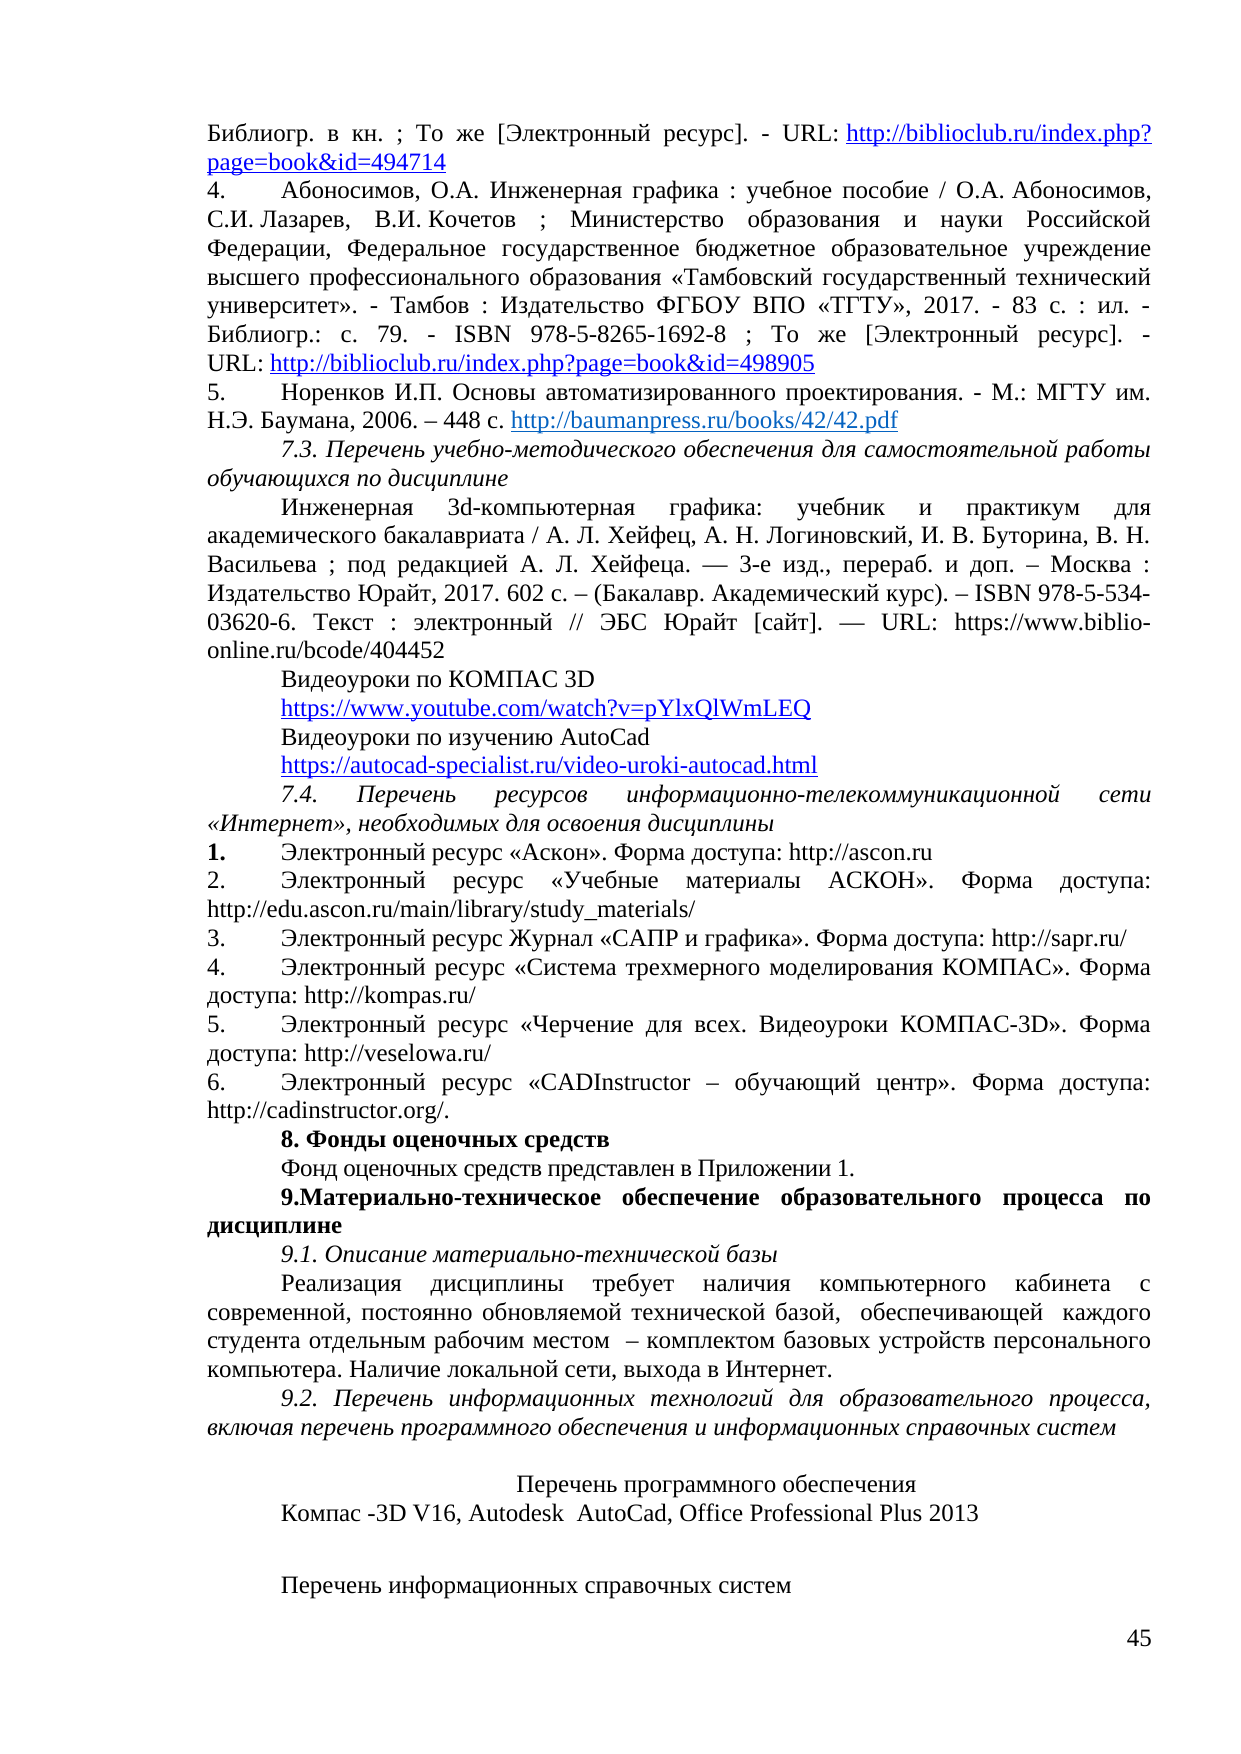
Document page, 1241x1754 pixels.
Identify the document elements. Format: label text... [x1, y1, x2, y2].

text Компас -3D V16, Autodesk AutoСad, Office Professional Plus 2013 [207, 1498, 1152, 1527]
text https://autocad-specialist.ru/video-uroki-autocad.html [207, 751, 1152, 779]
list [207, 118, 1152, 176]
text Перечень информационных справочных систем [207, 1570, 1152, 1599]
text Фонд оценочных средств представлен в Приложении 1. [207, 1153, 1152, 1182]
text 4. Электронный ресурс «Система трехмерного моделирования КОМПАС». Форма доступа: http://kompas.ru/ [207, 952, 1152, 1009]
text 7.3. Перечень учебно-методического обеспечения для самостоятельной работы обучающихся по дисциплине [207, 434, 1152, 492]
text 2. Электронный ресурс «Учебные материалы АСКОН». Форма доступа: http://edu.ascon.ru/main/library/study_materials/ [207, 866, 1152, 923]
text 9.Материально-техническое обеспечение образовательного процесса по дисциплине [207, 1182, 1152, 1239]
text Видеоуроки по КОМПАС 3D [207, 664, 1152, 693]
text 9.2. Перечень информационных технологий для образовательного процесса, включая перечень программного обеспечения и информационных справочных систем [207, 1383, 1152, 1441]
text Инженерная 3d-компьютерная графика: учебник и практикум для академического бакалавриата / А. Л. Хейфец, А. Н. Логиновский, И. В. Буторина, В. Н. Васильева ; под редакцией А. Л. Хейфеца. — 3-е изд., перераб. и доп. – Москва : Издательство Юрайт, 2017. 602 с. – (Бакалавр. Академический курс). – ISBN 978-5-534-03620-6. Текст : электронный // ЭБС Юрайт [сайт]. — URL: https://www.biblio-online.ru/bcode/404452 [207, 492, 1152, 664]
text Видеоуроки по изучению AutoCad [207, 722, 1152, 751]
text 7.4. Перечень ресурсов информационно-телекоммуникационной сети «Интернет», необходимых для освоения дисциплины [207, 779, 1152, 837]
text 1. Электронный ресурс «Аскон». Форма доступа: http://ascon.ru [207, 837, 1152, 866]
text Перечень программного обеспечения [207, 1469, 1152, 1498]
text Реализация дисциплины требует наличия компьютерного кабинета с современной, постоянно обновляемой технической базой, обеспечивающей каждого студента отдельным рабочим местом – комплектом базовых устройств персонального компьютера. Наличие локальной сети, выхода в Интернет. [207, 1268, 1152, 1383]
text 3. Электронный ресурс Журнал «САПР и графика». Форма доступа: http://sapr.ru/ [207, 923, 1152, 952]
text 8. Фонды оценочных средств [207, 1124, 1152, 1153]
text 5. Электронный ресурс «Черчение для всех. Видеоуроки КОМПАС-3D». Форма доступа: http://veselowa.ru/ [207, 1009, 1152, 1067]
text 9.1. Описание материально-технической базы [207, 1239, 1152, 1268]
list Норенков И.П. Основы автоматизированного проектирования. - М.: МГТУ им. Н.Э. Баумана, 2006. – 448 с. http://baumanpress.ru/books/42/42.pdf [207, 377, 1152, 434]
list Абоносимов, О.А. Инженерная графика : учебное пособие / О.А. Абоносимов, С.И. Лазарев, В.И. Кочетов ; Министерство образования и науки Российской Федерации, Федеральное государственное бюджетное образовательное учреждение высшего профессионального образования «Тамбовский государственный технический университет». - Тамбов : Издательство ФГБОУ ВПО «ТГТУ», 2017. - 83 с. : ил. - Библиогр.: с. 79. - ISBN 978-5-8265-1692-8 ; То же [Электронный ресурс]. - URL: http://biblioclub.ru/index.php?page=book&id=498905 [207, 176, 1152, 377]
text https://www.youtube.com/watch?v=pYlxQlWmLEQ [207, 693, 1152, 722]
text 6. Электронный ресурс «CADInstructor – обучающий центр». Форма доступа: http://cadinstructor.org/. [207, 1067, 1152, 1124]
